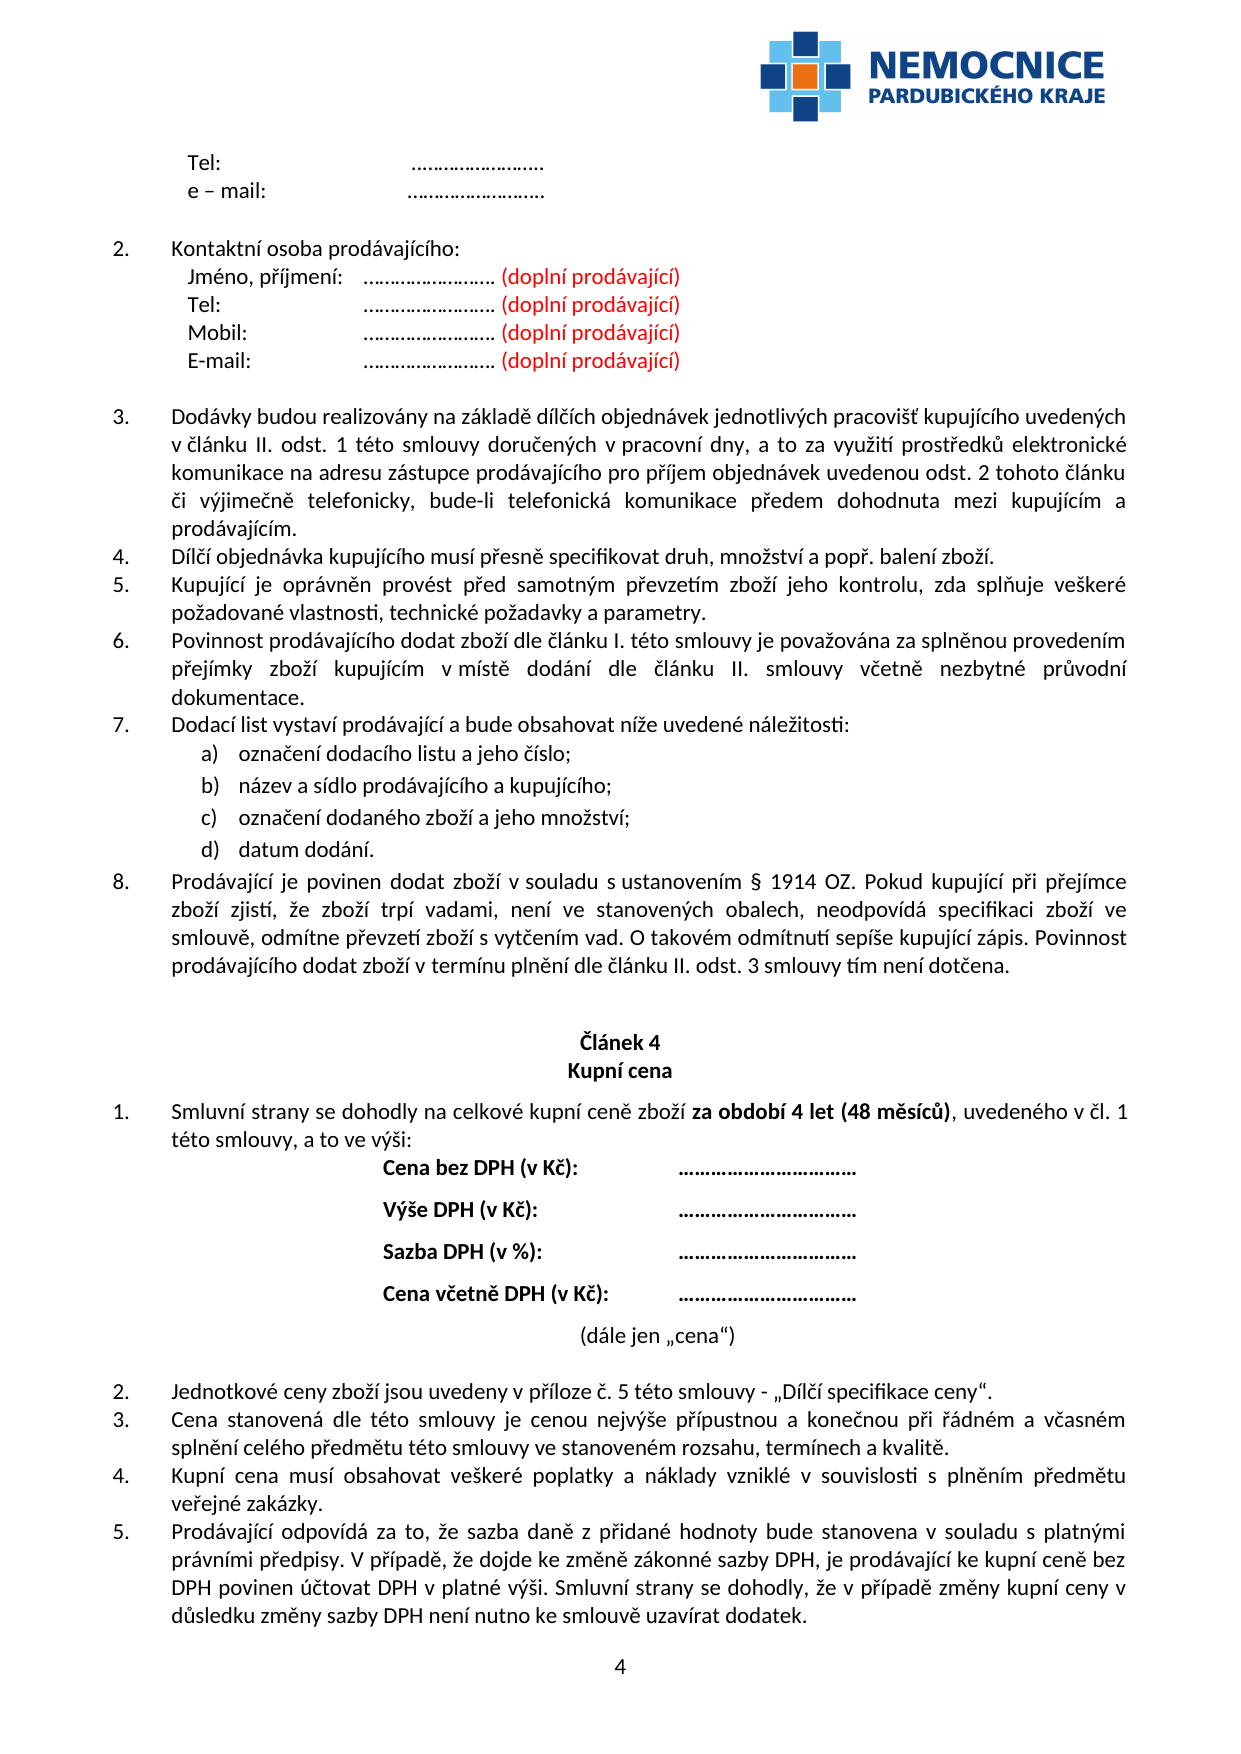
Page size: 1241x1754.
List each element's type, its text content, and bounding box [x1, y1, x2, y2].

list Prodávající odpovídá za to, že sazba daně z přidané hodnoty bude stanovena v souladu s platnými právními předpisy. V případě, že dojde ke změně zákonné sazby DPH, je prodávající ke kupní ceně bez DPH povinen účtovat DPH v platné výši. Smluvní strany se dohodly, že v případě změny kupní ceny v důsledku změny sazby DPH není nutno ke smlouvě uzavírat dodatek. [112, 1517, 1128, 1629]
list Smluvní strany se dohodly na celkové kupní ceně zboží za období 4 let (48 měsíců), uvedeného v čl. 1 této smlouvy, a to ve výši: [112, 1097, 1128, 1153]
text Sazba DPH (v %): …………………………… [112, 1237, 1128, 1265]
text Článek 4 [112, 1028, 1128, 1056]
list e – mail: …………………….. [187, 176, 1128, 204]
list Kupní cena musí obsahovat veškeré poplatky a náklady vzniklé v souvislosti s plněním předmětu veřejné zakázky. [112, 1461, 1128, 1517]
list (dále jen „cena“) [187, 1321, 1128, 1349]
list Jméno, příjmení: ……………………. (doplní prodávající) [187, 262, 1128, 290]
list E-mail: ……………………. (doplní prodávající) [187, 346, 1128, 374]
text Výše DPH (v Kč): …………………………… [112, 1195, 1128, 1223]
list datum dodání. [201, 835, 1128, 863]
text 3. Dodávky budou realizovány na základě dílčích objednávek jednotlivých pracovišť kupujícího uvedených v článku II. odst. 1 této smlouvy doručených v pracovní dny, a to za využití prostředků elektronické komunikace na adresu zástupce prodávajícího pro příjem objednávek uvedenou odst. 2 tohoto článku či výjimečně telefonicky, bude-li telefonická komunikace předem dohodnuta mezi kupujícím a prodávajícím. [112, 402, 1128, 542]
text Cena bez DPH (v Kč): …………………………… [112, 1153, 1128, 1181]
list Tel: ..………………….. [187, 148, 1128, 176]
list Mobil: ……………………. (doplní prodávající) [187, 318, 1128, 346]
list Jednotkové ceny zboží jsou uvedeny v příloze č. 5 této smlouvy - „Dílčí specifikace ceny“. [112, 1377, 1128, 1405]
list Tel: ……………………. (doplní prodávající) [187, 290, 1128, 318]
text Cena včetně DPH (v Kč): …………………………… [112, 1279, 1128, 1307]
list název a sídlo prodávajícího a kupujícího; [201, 771, 1128, 799]
text 6. Povinnost prodávajícího dodat zboží dle článku I. této smlouvy je považována za splněnou provedením přejímky zboží kupujícím v místě dodání dle článku II. smlouvy včetně nezbytné průvodní dokumentace. [112, 627, 1128, 711]
text 5. Kupující je oprávněn provést před samotným převzetím zboží jeho kontrolu, zda splňuje veškeré požadované vlastnosti, technické požadavky a parametry. [112, 571, 1128, 627]
text Kupní cena [112, 1056, 1128, 1084]
picture [759, 30, 1105, 123]
text 4. Dílčí objednávka kupujícího musí přesně specifikovat druh, množství a popř. balení zboží. [112, 542, 1128, 571]
list označení dodacího listu a jeho číslo; [201, 739, 1128, 767]
list Cena stanovená dle této smlouvy je cenou nejvýše přípustnou a konečnou při řádném a včasném splnění celého předmětu této smlouvy ve stanoveném rozsahu, termínech a kvalitě. [112, 1405, 1128, 1461]
text 7. Dodací list vystaví prodávající a bude obsahovat níže uvedené náležitosti: [112, 711, 1128, 739]
list označení dodaného zboží a jeho množství; [201, 803, 1128, 831]
text 8. Prodávající je povinen dodat zboží v souladu s ustanovením § 1914 OZ. Pokud kupující při přejímce zboží zjistí, že zboží trpí vadami, není ve stanovených obalech, neodpovídá specifikaci zboží ve smlouvě, odmítne převzetí zboží s vytčením vad. O takovém odmítnutí sepíše kupující zápis. Povinnost prodávajícího dodat zboží v termínu plnění dle článku II. odst. 3 smlouvy tím není dotčena. [112, 867, 1128, 979]
list Kontaktní osoba prodávajícího: [112, 234, 1128, 262]
